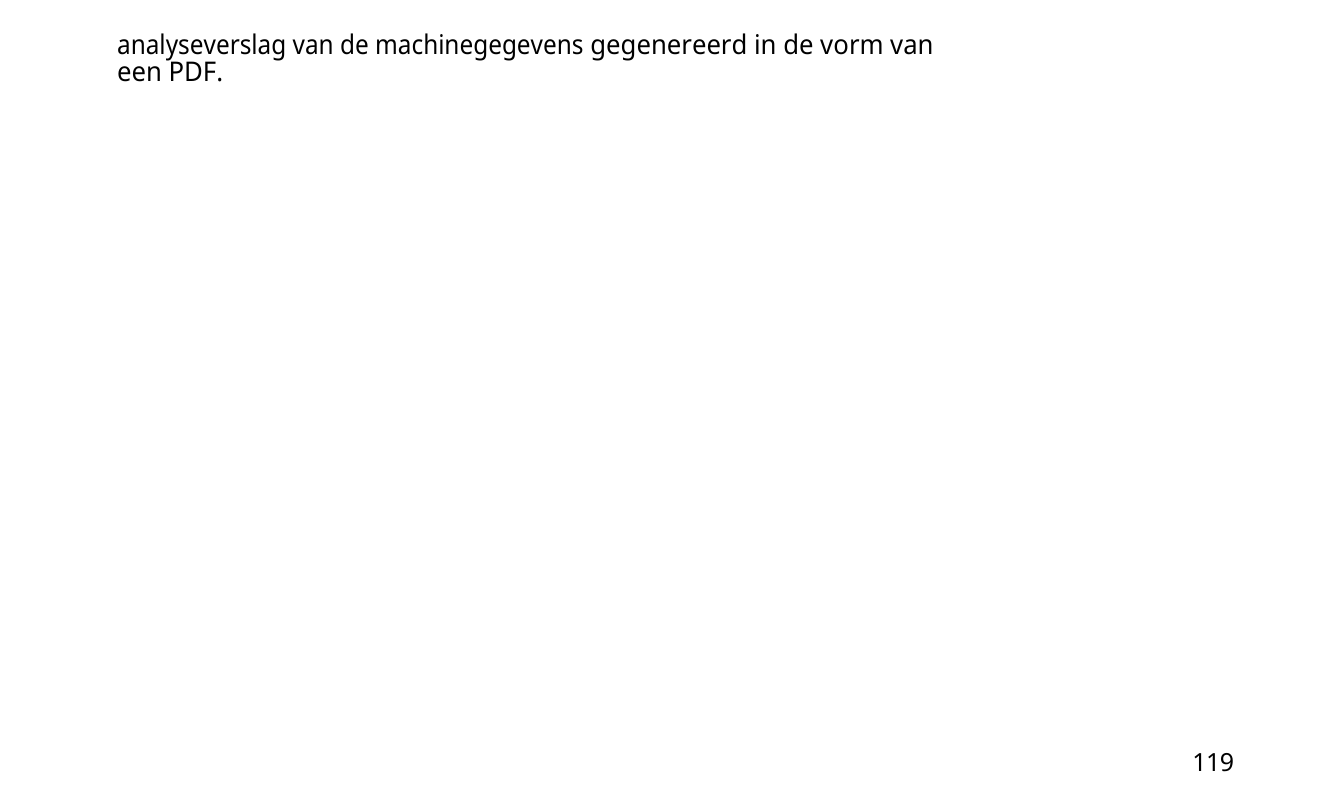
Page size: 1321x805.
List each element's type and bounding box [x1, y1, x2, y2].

list [94, 31, 956, 89]
